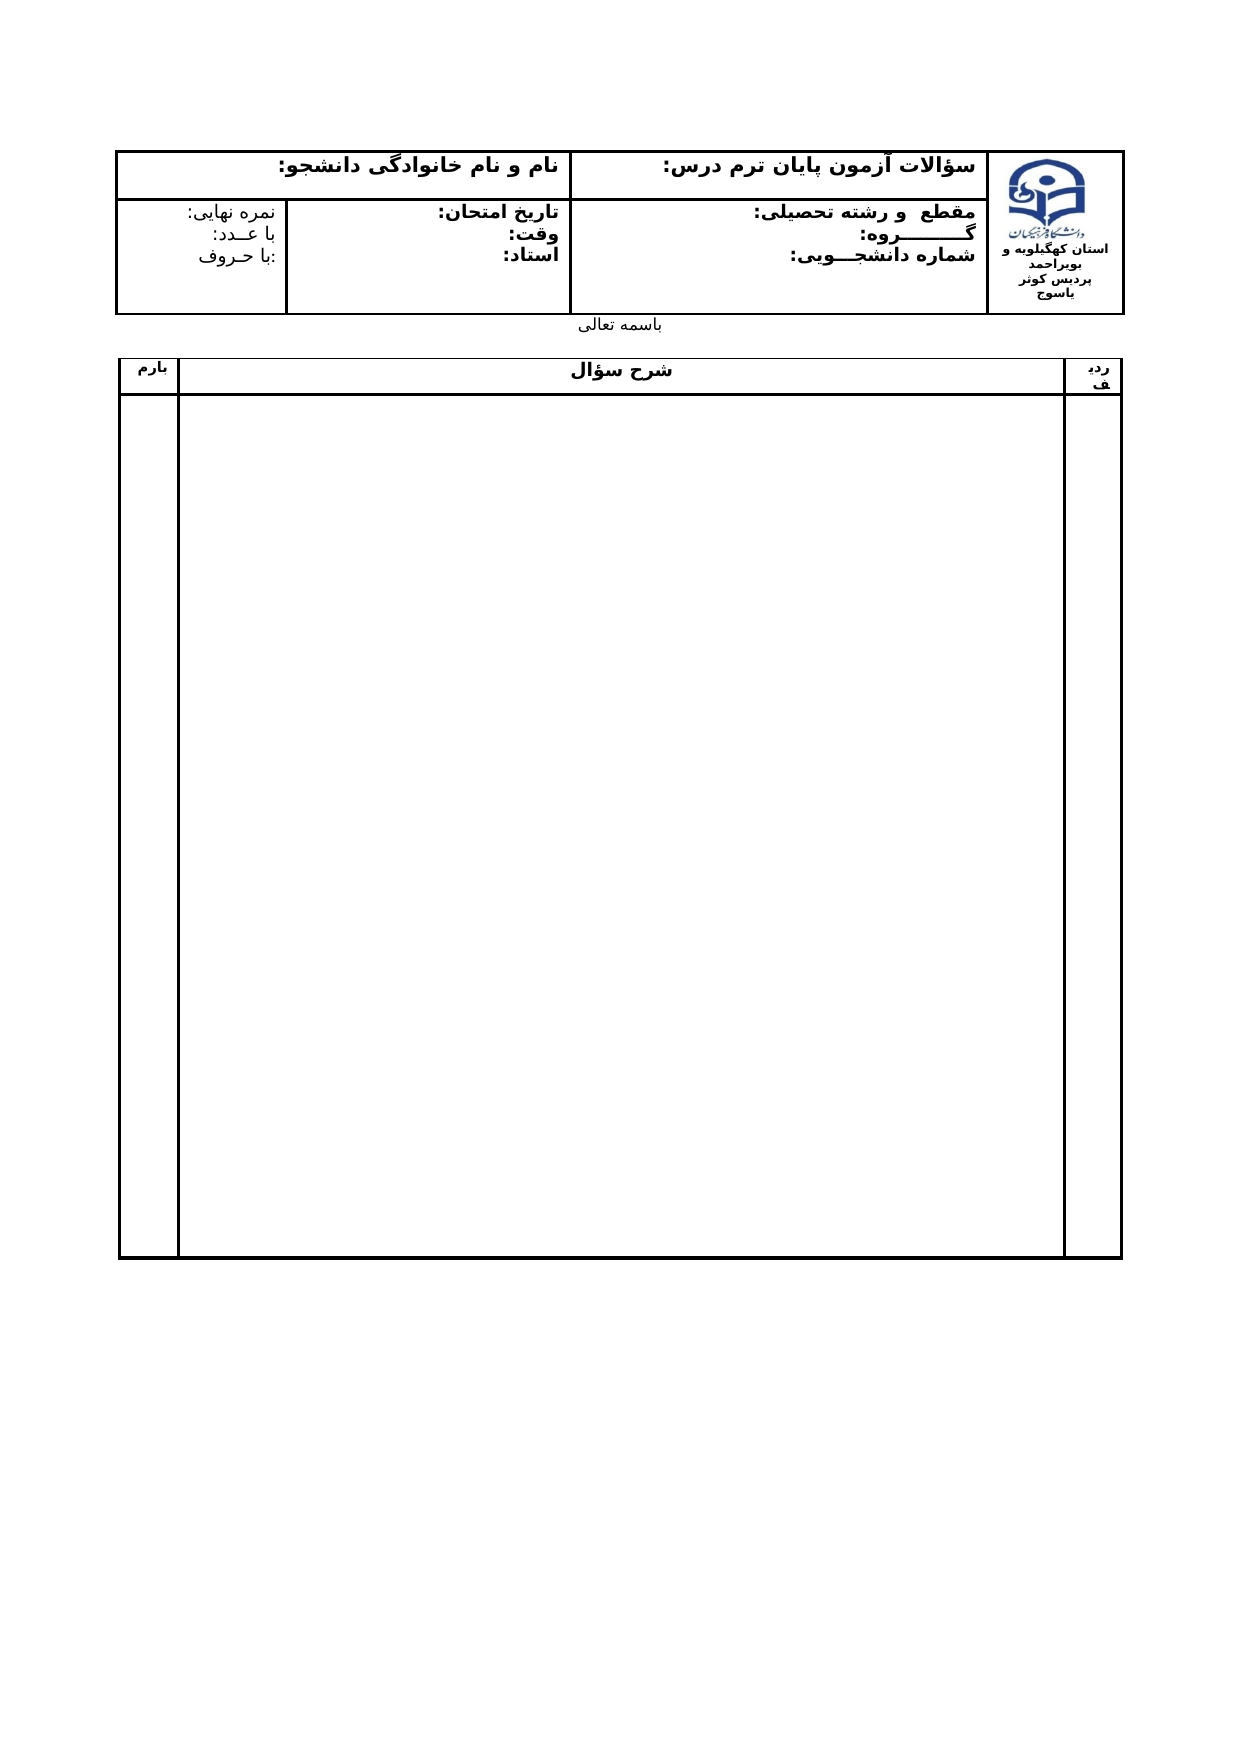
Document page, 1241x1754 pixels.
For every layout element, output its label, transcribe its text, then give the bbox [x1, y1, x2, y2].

table_cell نمره نهایی: با عــدد: با حـروف: [118, 201, 285, 312]
table_cell [180, 396, 1063, 1256]
table_cell مقطع و رشته تحصیلی: گــــــــــروه: شماره دانشجـــویی: [572, 201, 986, 312]
table_header سؤالات آزمون پایان ترم درس: [572, 153, 986, 197]
table_header استان کهگیلویه و بویراحمد پردیس کوثر یاسوج [989, 153, 1122, 312]
table_header بارم [121, 359, 177, 393]
table_cell [1066, 396, 1120, 1256]
text باسمه تعالی [150, 315, 1090, 334]
picture [1003, 156, 1089, 239]
table_cell [121, 396, 177, 1256]
table_cell تاریخ امتحان: وقت: استاد: [288, 201, 569, 312]
table_header نام و نام خانوادگی دانشجو: [118, 153, 569, 197]
table_header ردیف [1066, 359, 1120, 393]
table_header شرح سؤال [180, 359, 1063, 393]
